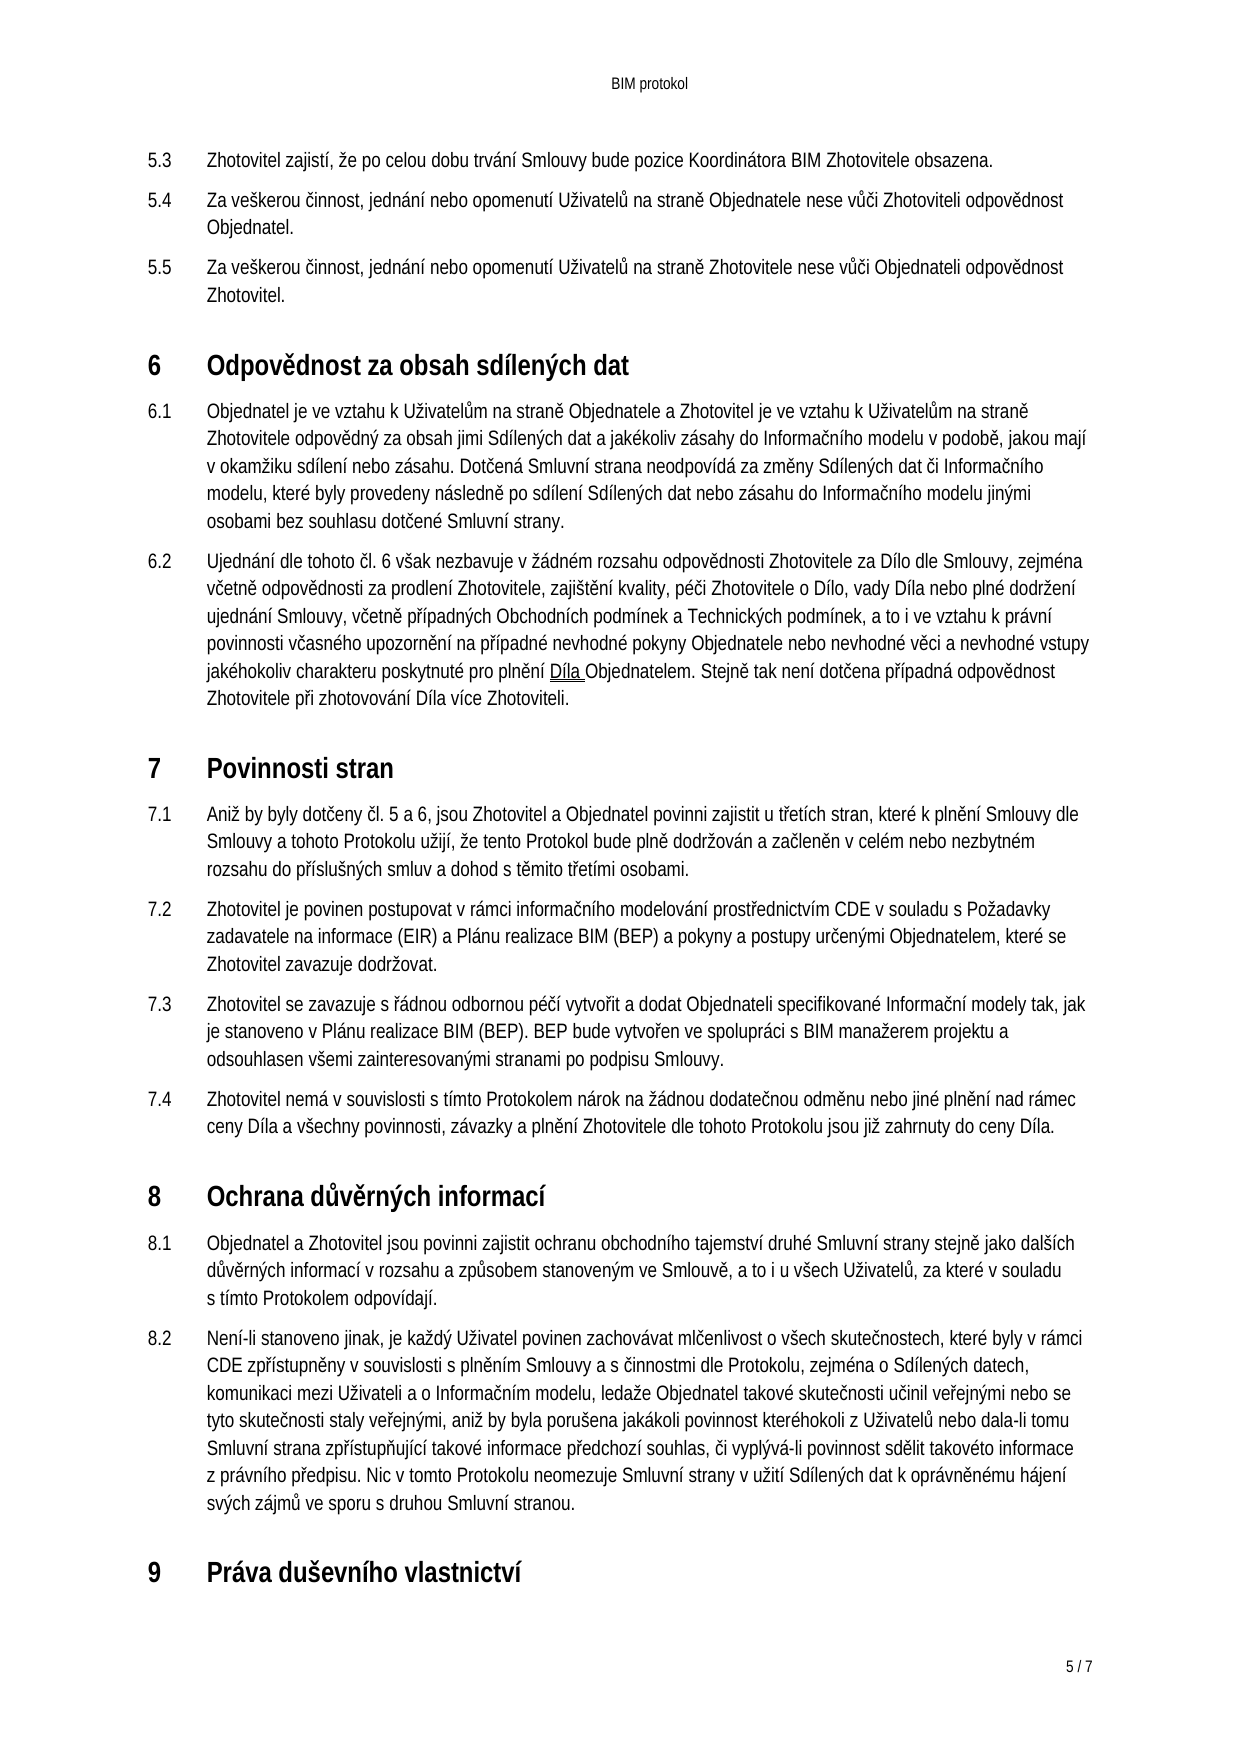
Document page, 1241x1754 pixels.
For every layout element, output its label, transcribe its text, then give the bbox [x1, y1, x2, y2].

text Zhotovitel se zavazuje s řádnou odbornou péčí vytvořit a dodat Objednateli specifikované Informační modely tak, jak je stanoveno v Plánu realizace BIM (BEP). BEP bude vytvořen ve spolupráci s BIM manažerem projektu a odsouhlasen všemi zainteresovanými stranami po podpisu Smlouvy. [148, 992, 1093, 1071]
subtitle Odpovědnost za obsah sdílených dat [148, 348, 1093, 381]
text Objednatel je ve vztahu k Uživatelům na straně Objednatele a Zhotovitel je ve vztahu k Uživatelům na straně Zhotovitele odpovědný za obsah jimi Sdílených dat a jakékoliv zásahy do Informačního modelu v podobě, jakou mají v okamžiku sdílení nebo zásahu. Dotčená Smluvní strana neodpovídá za změny Sdílených dat či Informačního modelu, které byly provedeny následně po sdílení Sdílených dat nebo zásahu do Informačního modelu jinými osobami bez souhlasu dotčené Smluvní strany. [148, 398, 1093, 532]
text Zhotovitel nemá v souvislosti s tímto Protokolem nárok na žádnou dodatečnou odměnu nebo jiné plnění nad rámec ceny Díla a všechny povinnosti, závazky a plnění Zhotovitele dle tohoto Protokolu jsou již zahrnuty do ceny Díla. [148, 1087, 1093, 1138]
text Za veškerou činnost, jednání nebo opomenutí Uživatelů na straně Objednatele nese vůči Zhotoviteli odpovědnost Objednatel. [148, 188, 1093, 239]
text Aniž by byly dotčeny čl. 5 a 6, jsou Zhotovitel a Objednatel povinni zajistit u třetích stran, které k plnění Smlouvy dle Smlouvy a tohoto Protokolu užijí, že tento Protokol bude plně dodržován a začleněn v celém nebo nezbytném rozsahu do příslušných smluv a dohod s těmito třetími osobami. [148, 802, 1093, 881]
text Není-li stanoveno jinak, je každý Uživatel povinen zachovávat mlčenlivost o všech skutečnostech, které byly v rámci CDE zpřístupněny v souvislosti s plněním Smlouvy a s činnostmi dle Protokolu, zejména o Sdílených datech, komunikaci mezi Uživateli a o Informačním modelu, ledaže Objednatel takové skutečnosti učinil veřejnými nebo se tyto skutečnosti staly veřejnými, aniž by byla porušena jakákoli povinnost kteréhokoli z Uživatelů nebo dala-li tomu Smluvní strana zpřístupňující takové informace předchozí souhlas, či vyplývá-li povinnost sdělit takovéto informace z právního předpisu. Nic v tomto Protokolu neomezuje Smluvní strany v užití Sdílených dat k oprávněnému hájení svých zájmů ve sporu s druhou Smluvní stranou. [148, 1325, 1093, 1514]
text Ujednání dle tohoto čl. 6 však nezbavuje v žádném rozsahu odpovědnosti Zhotovitele za Dílo dle Smlouvy, zejména včetně odpovědnosti za prodlení Zhotovitele, zajištění kvality, péči Zhotovitele o Dílo, vady Díla nebo plné dodržení ujednání Smlouvy, včetně případných Obchodních podmínek a Technických podmínek, a to i ve vztahu k právní povinnosti včasného upozornění na případné nevhodné pokyny Objednatele nebo nevhodné věci a nevhodné vstupy jakéhokoliv charakteru poskytnuté pro plnění Díla Objednatelem. Stejně tak není dotčena případná odpovědnost Zhotovitele při zhotovování Díla více Zhotoviteli. [148, 548, 1093, 710]
text Objednatel a Zhotovitel jsou povinni zajistit ochranu obchodního tajemství druhé Smluvní strany stejně jako dalších důvěrných informací v rozsahu a způsobem stanoveným ve Smlouvě, a to i u všech Uživatelů, za které v souladu s tímto Protokolem odpovídají. [148, 1230, 1093, 1309]
subtitle Povinnosti stran [148, 751, 1093, 784]
subtitle Práva duševního vlastnictví [148, 1555, 1093, 1589]
text Za veškerou činnost, jednání nebo opomenutí Uživatelů na straně Zhotovitele nese vůči Objednateli odpovědnost Zhotovitel. [148, 255, 1093, 307]
text Zhotovitel je povinen postupovat v rámci informačního modelování prostřednictvím CDE v souladu s Požadavky zadavatele na informace (EIR) a Plánu realizace BIM (BEP) a pokyny a postupy určenými Objednatelem, které se Zhotovitel zavazuje dodržovat. [148, 897, 1093, 976]
subtitle Ochrana důvěrných informací [148, 1179, 1093, 1213]
text Zhotovitel zajistí, že po celou dobu trvání Smlouvy bude pozice Koordinátora BIM Zhotovitele obsazena. [148, 148, 1093, 172]
